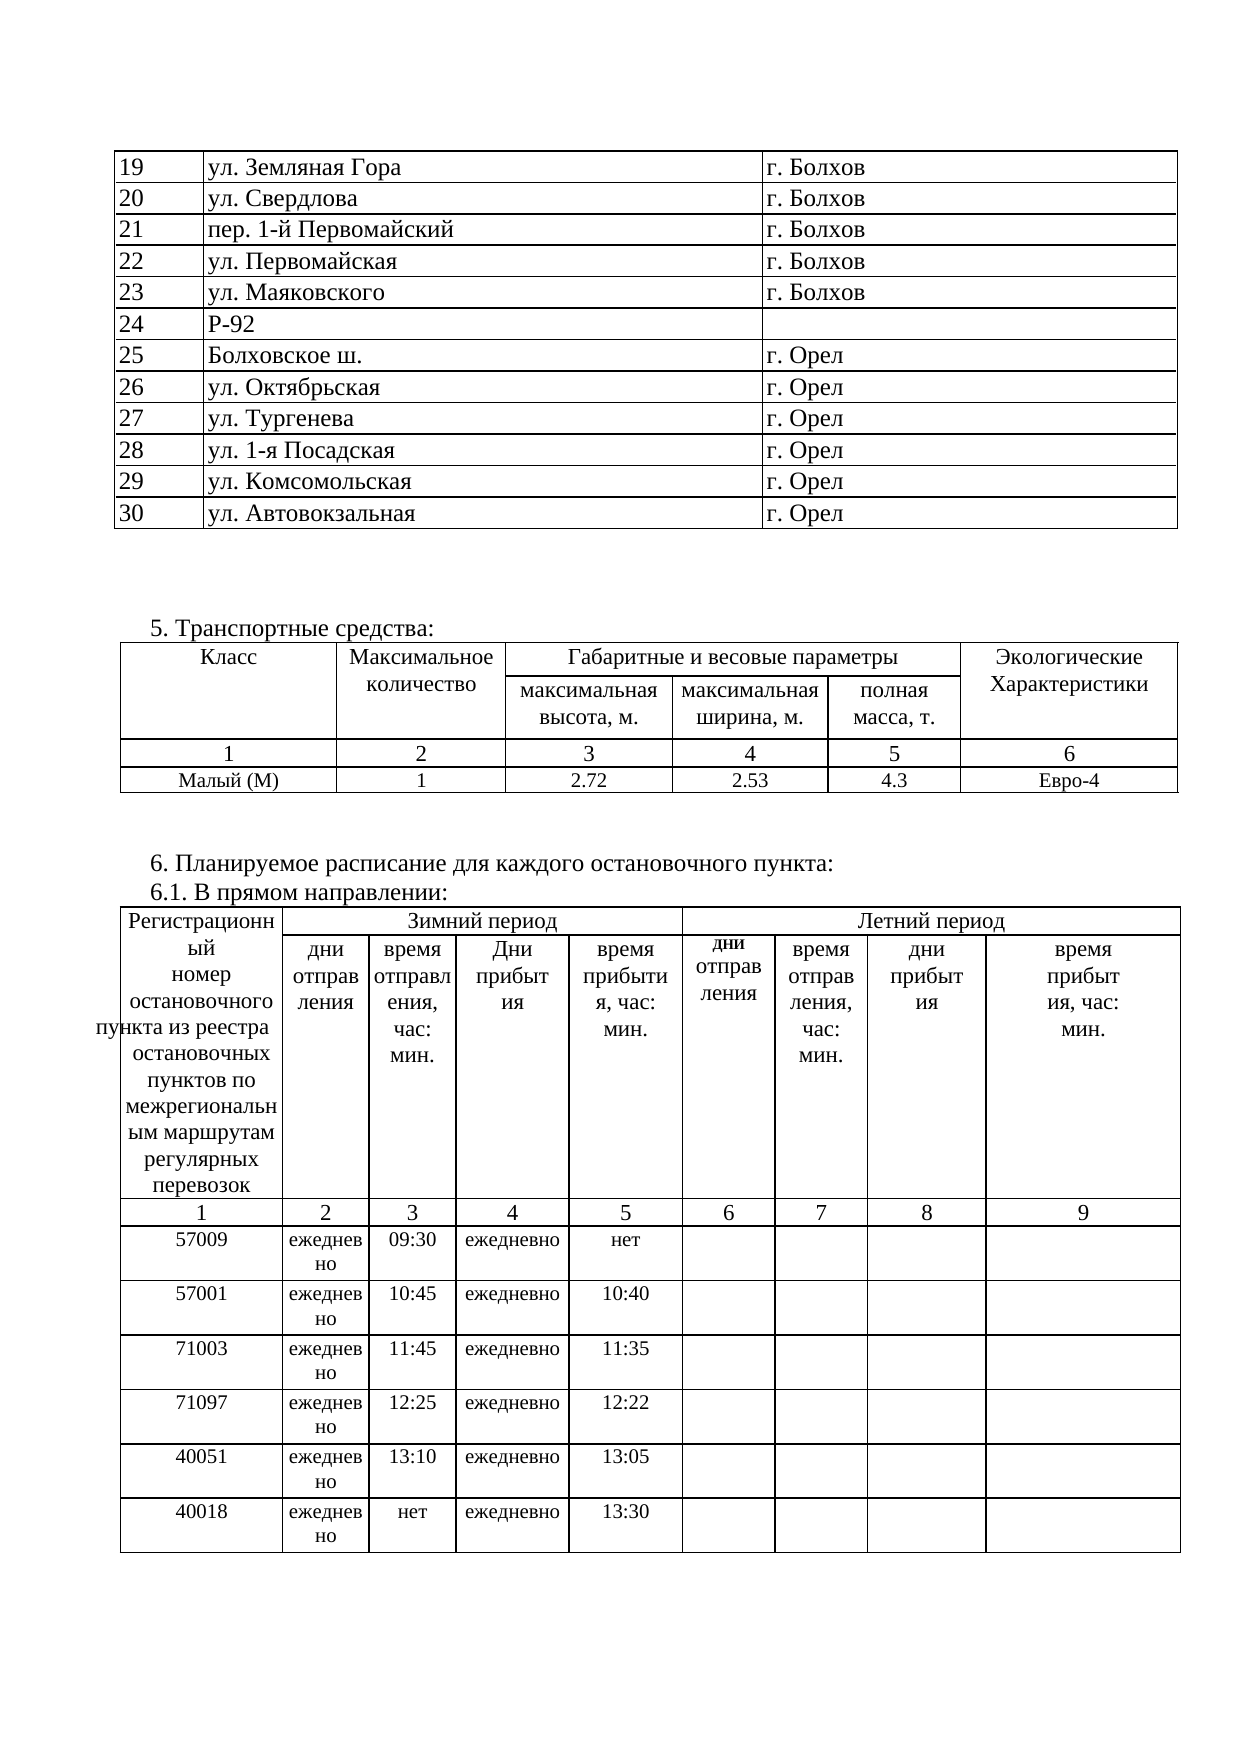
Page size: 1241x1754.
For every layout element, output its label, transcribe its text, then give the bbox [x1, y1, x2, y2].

table_cell 8 [868, 1199, 985, 1225]
table_cell ежедневно [283, 1390, 368, 1443]
table_cell [987, 1281, 1180, 1334]
table_cell [776, 1336, 867, 1388]
table_cell [868, 1227, 985, 1280]
table_cell 71097 [121, 1390, 282, 1443]
table_cell ежедневно [457, 1445, 568, 1497]
table_cell ул. Тургенева [204, 403, 762, 433]
table_cell г. Болхов [763, 276, 1177, 307]
table_cell [776, 1499, 867, 1552]
table_header Зимний период [283, 908, 682, 934]
table_cell г. Болхов [763, 213, 1177, 244]
table_cell 10:45 [370, 1281, 455, 1334]
table_cell 28 [115, 434, 203, 464]
table_cell [776, 1445, 867, 1497]
table_header Летний период [683, 908, 1180, 934]
table_cell ежедневно [457, 1336, 568, 1388]
table_cell г. Болхов [763, 181, 1177, 213]
table_cell 1 [337, 768, 505, 792]
table_cell 27 [115, 403, 203, 433]
table_cell г. Орел [763, 402, 1177, 433]
table_cell Евро-4 [961, 768, 1177, 792]
table_cell 71003 [121, 1336, 282, 1388]
table_cell [987, 1445, 1180, 1497]
table_cell 11:35 [570, 1336, 682, 1388]
table_cell ежедневно [457, 1227, 568, 1280]
table_cell 6 [683, 1199, 774, 1225]
table_cell 4 [673, 740, 827, 766]
table_cell время отправл ения, час: мин. [370, 936, 455, 1197]
table_cell Р-92 [204, 309, 762, 339]
table_cell г. Болхов [763, 244, 1177, 276]
table_header Максимальное количество [337, 643, 505, 738]
table_cell 23 [115, 277, 203, 307]
text 6. Планируемое расписание для каждого остановочного пункта: [150, 848, 1090, 877]
table_cell ежедневно [283, 1227, 368, 1280]
table_cell [987, 1390, 1180, 1443]
table_cell [683, 1281, 774, 1334]
table_cell 5 [570, 1199, 682, 1225]
table_cell дни отправ ления [283, 936, 368, 1197]
table_cell ежедневно [283, 1445, 368, 1497]
table_cell 26 [115, 371, 203, 402]
table_cell [987, 1336, 1180, 1388]
table_cell время прибыти я, час: мин. [570, 936, 682, 1197]
table_cell ежедневно [457, 1281, 568, 1334]
table_cell 40018 [121, 1499, 282, 1552]
table_cell Болховское ш. [204, 340, 762, 370]
table_cell г. Орел [763, 339, 1177, 370]
table_cell 40051 [121, 1445, 282, 1497]
table_cell 12:22 [570, 1390, 682, 1443]
table_cell г. Болхов [763, 152, 1177, 181]
table_cell максимальная ширина, м. [673, 677, 827, 738]
table_cell пер. 1-й Первомайский [204, 215, 762, 244]
table_cell 6 [961, 740, 1177, 766]
table_cell 2.72 [506, 768, 672, 792]
table_cell г. Орел [763, 433, 1177, 464]
table_cell 11:45 [370, 1336, 455, 1388]
table_cell 20 [115, 183, 203, 213]
table_cell ул. Свердлова [204, 183, 762, 213]
table_cell [868, 1390, 985, 1443]
table_cell 3 [370, 1199, 455, 1225]
table_cell [683, 1390, 774, 1443]
text 5. Транспортные средства: [150, 613, 1090, 642]
table_cell ул. Первомайская [204, 246, 762, 276]
table_cell 2 [337, 740, 505, 766]
table_cell 2.53 [673, 768, 827, 792]
table_cell 13:10 [370, 1445, 455, 1497]
table_cell ежедневно [283, 1336, 368, 1388]
table_header Класс [121, 643, 336, 738]
table_cell 13:05 [570, 1445, 682, 1497]
table_cell 25 [115, 340, 203, 370]
table_cell время отправ ления, час: мин. [776, 936, 867, 1197]
table_cell [987, 1499, 1180, 1552]
table_cell [868, 1336, 985, 1388]
table_cell 24 [115, 308, 203, 339]
table_cell 30 [115, 497, 203, 527]
table_cell 3 [506, 740, 672, 766]
table_cell [868, 1499, 985, 1552]
table_cell [683, 1499, 774, 1552]
table_cell полная масса, т. [829, 677, 960, 738]
table_cell ул. Маяковского [204, 277, 762, 307]
table_cell ежедневно [457, 1390, 568, 1443]
table_cell 19 [115, 152, 203, 181]
table_cell г. Орел [763, 496, 1177, 527]
table_cell ежедневно [283, 1281, 368, 1334]
table_cell [683, 1227, 774, 1280]
table_cell Дни прибыт ия [457, 936, 568, 1197]
table_header Габаритные и весовые параметры [506, 643, 960, 675]
table_cell 57009 [121, 1227, 282, 1280]
table_cell г. Орел [763, 465, 1177, 496]
table_cell 5 [829, 740, 960, 766]
table_cell максимальная высота, м. [506, 677, 672, 738]
table_cell [763, 307, 1177, 339]
table_cell 1 [121, 740, 336, 766]
text 6.1. В прямом направлении: [150, 877, 1090, 906]
table_cell ул. 1-я Посадская [204, 435, 762, 464]
table_cell 2 [283, 1199, 368, 1225]
table_cell ДНИ отправ ления [683, 936, 774, 1197]
table_cell [776, 1390, 867, 1443]
table_cell нет [570, 1227, 682, 1280]
table_cell 4 [457, 1199, 568, 1225]
table_cell 7 [776, 1199, 867, 1225]
table_cell 57001 [121, 1281, 282, 1334]
table_cell 29 [115, 466, 203, 496]
table_cell [987, 1227, 1180, 1280]
table_cell время прибыт ия, час: мин. [987, 936, 1180, 1197]
table_cell [683, 1336, 774, 1388]
table_cell 09:30 [370, 1227, 455, 1280]
table_cell ул. Земляная Гора [204, 152, 762, 181]
table_cell [868, 1281, 985, 1334]
table_cell ул. Октябрьская [204, 372, 762, 402]
table_cell г. Орел [763, 370, 1177, 402]
table_cell ул. Комсомольская [204, 466, 762, 496]
table_cell ежедневно [457, 1499, 568, 1552]
table_cell нет [370, 1499, 455, 1552]
table_cell [776, 1281, 867, 1334]
table_cell 22 [115, 245, 203, 276]
table_cell [683, 1445, 774, 1497]
table_cell ежедневно [283, 1499, 368, 1552]
table_cell 13:30 [570, 1499, 682, 1552]
table_cell [776, 1227, 867, 1280]
table_cell 1 [121, 1199, 282, 1225]
table_cell дни прибыт ия [868, 936, 985, 1197]
table_cell 10:40 [570, 1281, 682, 1334]
table_cell 4.3 [829, 768, 960, 792]
table_cell [868, 1445, 985, 1497]
table_header Экологические Характеристики [961, 643, 1177, 738]
table_cell Малый (М) [121, 768, 336, 792]
table_cell 12:25 [370, 1390, 455, 1443]
table_cell 9 [987, 1199, 1180, 1225]
table_cell 21 [115, 214, 203, 244]
table_header Регистрационный номер остановочного пункта из реестра остановочных пунктов по межрегиональным маршрутам регулярных перевозок [121, 908, 282, 1197]
table_cell ул. Автовокзальная [204, 498, 762, 527]
